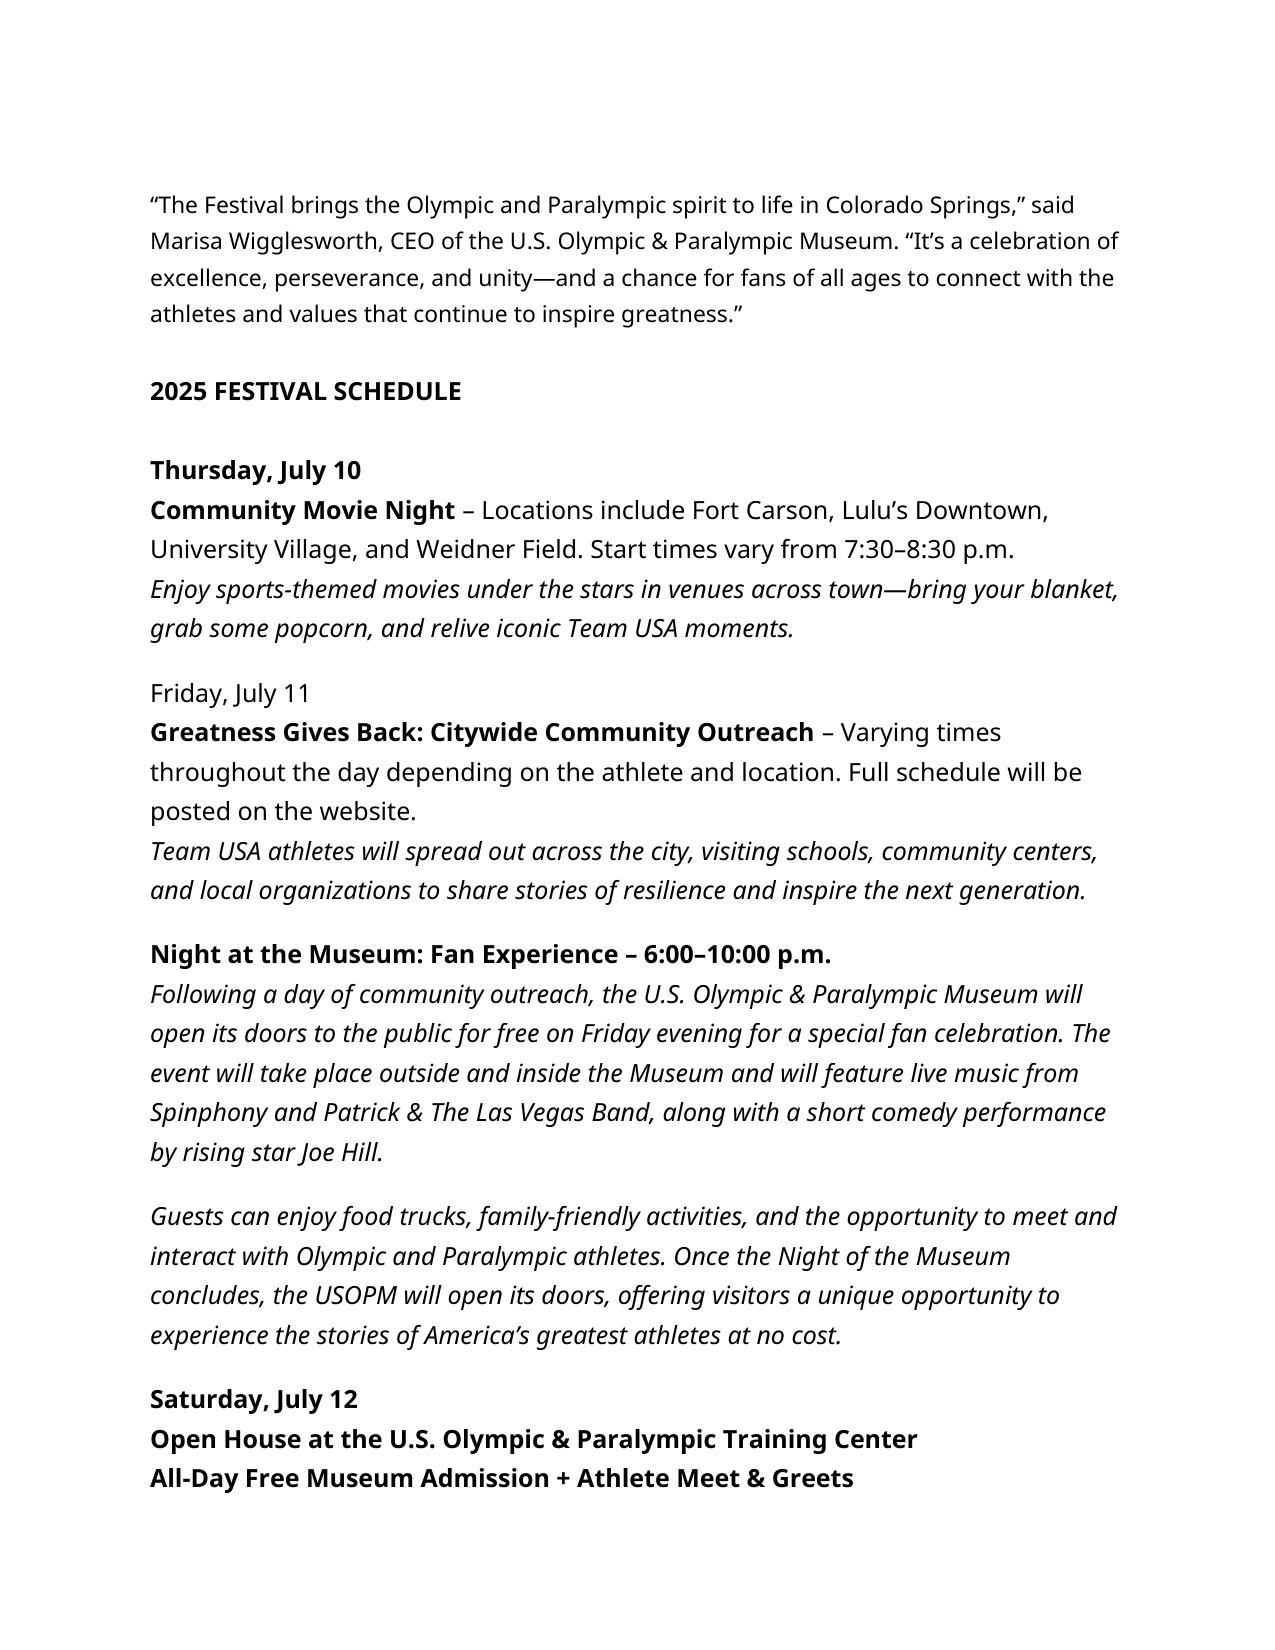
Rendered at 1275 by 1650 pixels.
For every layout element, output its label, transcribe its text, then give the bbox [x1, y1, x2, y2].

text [150, 150, 1125, 645]
text Night at the Museum: Fan Experience – 6:00–10:00 p.m. Following a day of community outreach, the U.S. Olympic & Paralympic Museum will open its doors to the public for free on Friday evening for a special fan celebration. The event will take place outside and inside the Museum and will feature live music from Spinphony and Patrick & The Las Vegas Band, along with a short comedy performance by rising star Joe Hill. [150, 937, 1125, 1169]
text Friday, July 11 Greatness Gives Back: Citywide Community Outreach – Varying times throughout the day depending on the athlete and location. Full schedule will be posted on the website. Team USA athletes will spread out across the city, visiting schools, community centers, and local organizations to share stories of resilience and inspire the next generation. [150, 675, 1125, 907]
text Guests can enjoy food trucks, family-friendly activities, and the opportunity to meet and interact with Olympic and Paralympic athletes. Once the Night of the Museum concludes, the USOPM will open its doors, offering visitors a unique opportunity to experience the stories of America’s greatest athletes at no cost. [150, 1199, 1125, 1352]
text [150, 1382, 1125, 1495]
